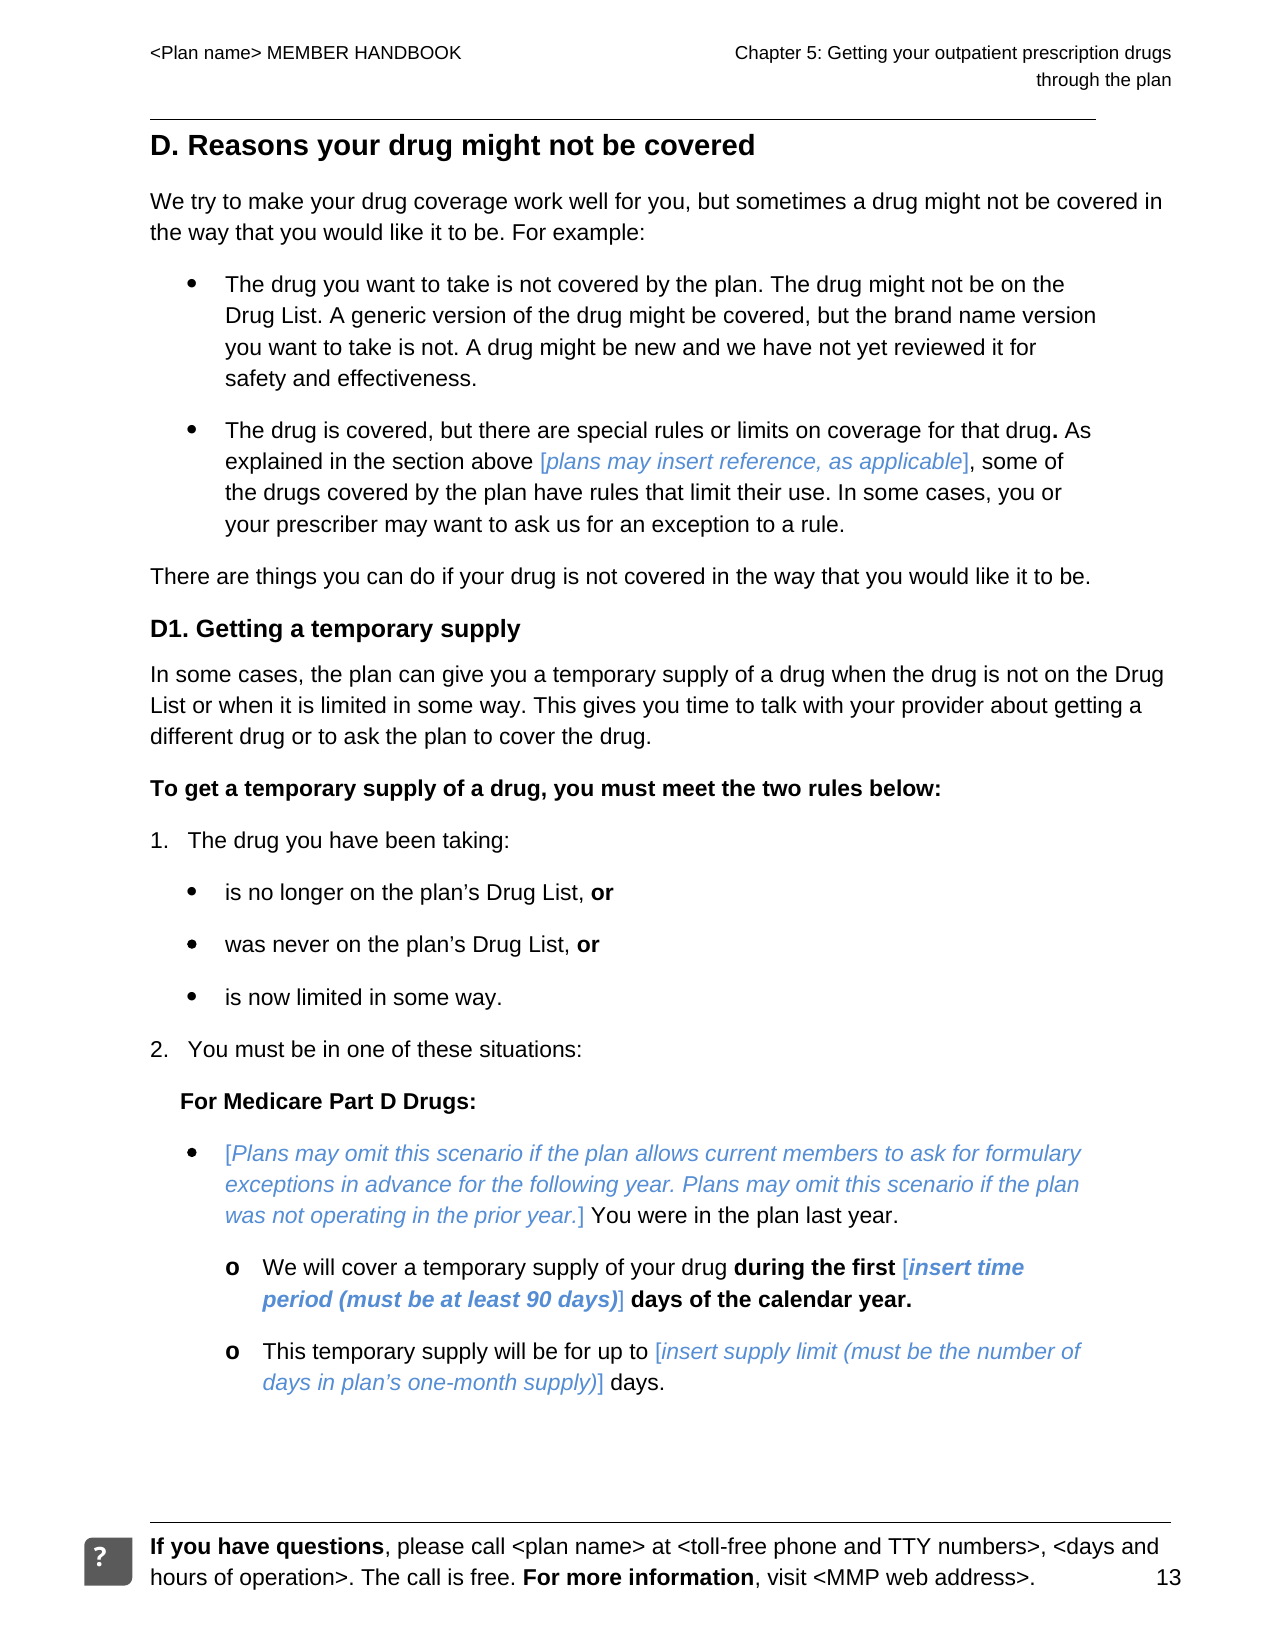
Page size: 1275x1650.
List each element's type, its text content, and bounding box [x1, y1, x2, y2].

text The drug you want to take is not covered by the plan. The drug might not be on the Drug List. A generic version of the drug might be covered, but the brand name version you want to take is not. A drug might be new and we have not yet reviewed it for safety and effectiveness. [187, 267, 1096, 392]
text is now limited in some way. [187, 980, 1096, 1011]
subtitle D1. Getting a temporary supply [150, 611, 1096, 644]
text We try to make your drug coverage work well for you, but sometimes a drug might not be covered in the way that you would like it to be. For example: [150, 184, 1171, 247]
text There are things you can do if your drug is not covered in the way that you would like it to be. [150, 559, 1171, 590]
list You must be in one of these situations: [150, 1032, 1096, 1063]
list The drug you have been taking: [150, 824, 1096, 855]
text was never on the plan’s Drug List, or [187, 928, 1096, 959]
text The drug is covered, but there are special rules or limits on coverage for that drug. As explained in the section above [plans may insert reference, as applicable], some of the drugs covered by the plan have rules that limit their use. In some cases, you or your prescriber may want to ask us for an exception to a rule. [187, 413, 1096, 538]
text To get a temporary supply of a drug, you must meet the two rules below: [150, 772, 1171, 803]
list This temporary supply will be for up to [insert supply limit (must be the number of days in plan’s one-month supply)] days. [225, 1334, 1096, 1397]
text In some cases, the plan can give you a temporary supply of a drug when the drug is not on the Drug List or when it is limited in some way. This gives you time to talk with your provider about getting a different drug or to ask the plan to cover the drug. [150, 657, 1171, 751]
list We will cover a temporary supply of your drug during the first [insert time period (must be at least 90 days)] days of the calendar year. [225, 1251, 1096, 1313]
text For Medicare Part D Drugs: [180, 1084, 1096, 1115]
subtitle Reasons your drug might not be covered [150, 120, 1096, 163]
text is no longer on the plan’s Drug List, or [187, 876, 1096, 907]
text [Plans may omit this scenario if the plan allows current members to ask for formulary exceptions in advance for the following year. Plans may omit this scenario if the plan was not operating in the prior year.] You were in the plan last year. [187, 1136, 1096, 1230]
